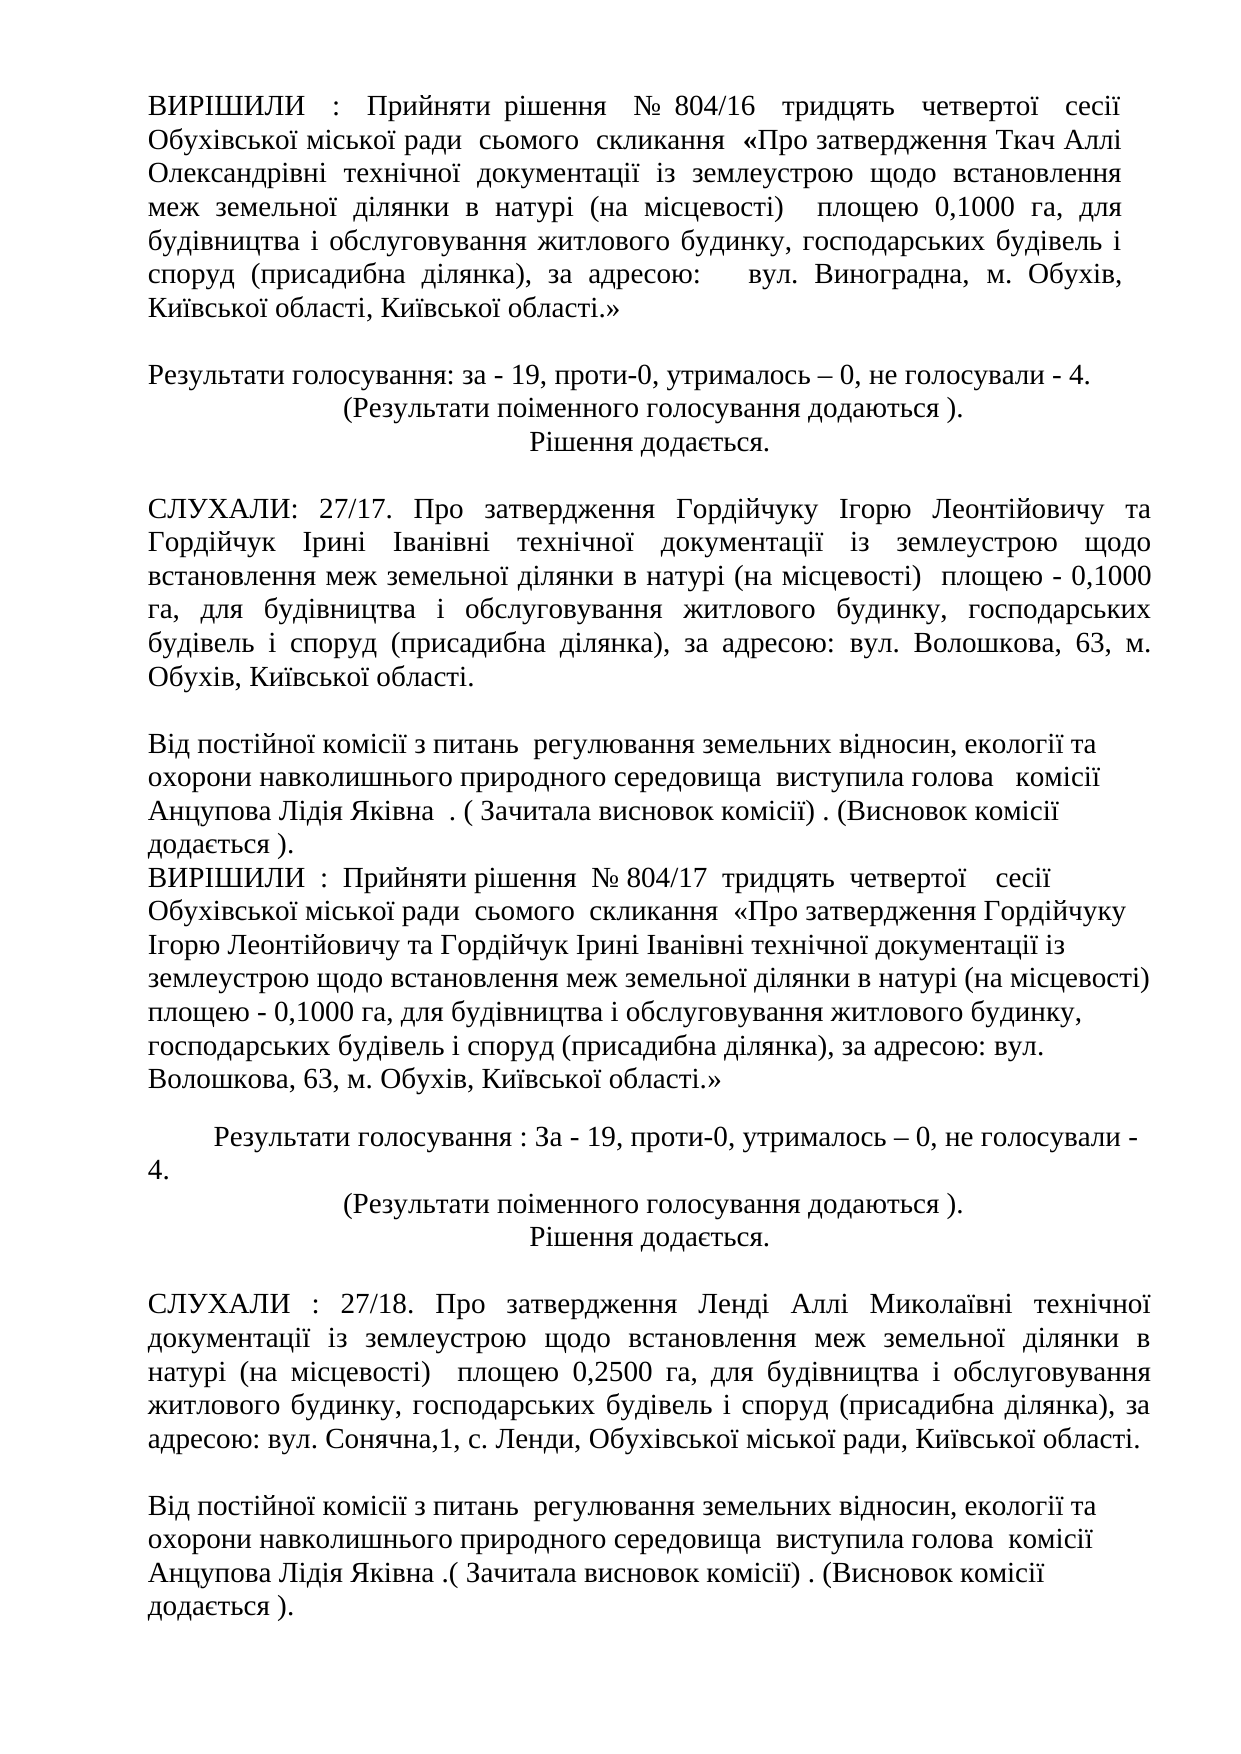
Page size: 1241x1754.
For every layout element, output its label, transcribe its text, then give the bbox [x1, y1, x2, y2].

text СЛУХАЛИ : 27/18. Про затвердження Ленді Аллі Миколаївні технічної документації із землеустрою щодо встановлення меж земельної ділянки в натурі (на місцевості) площею 0,2500 га, для будівництва і обслуговування житлового будинку, господарських будівель і споруд (присадибна ділянка), за адресою: вул. Сонячна,1, с. Ленди, Обухівської міської ради, Київської області. [148, 1287, 1152, 1454]
subtitle (Результати поіменного голосування додаються ). [148, 1186, 1152, 1219]
text СЛУХАЛИ: 27/17. Про затвердження Гордійчуку Ігорю Леонтійовичу та Гордійчук Ірині Іванівні технічної документації із землеустрою щодо встановлення меж земельної ділянки в натурі (на місцевості) площею - 0,1000 га, для будівництва і обслуговування житлового будинку, господарських будівель і споруд (присадибна ділянка), за адресою: вул. Волошкова, 63, м. Обухів, Київської області. [148, 491, 1152, 692]
text Результати голосування : За - 19, проти-0, утрималось – 0, не голосували - 4. [148, 1119, 1139, 1186]
subtitle (Результати поіменного голосування додаються ). [148, 390, 1152, 424]
text ВИРІШИЛИ : Прийняти рішення № 804/17 тридцять четвертої сесії Обухівської міської ради сьомого скликання «Про затвердження Гордійчуку Ігорю Леонтійовичу та Гордійчук Ірині Іванівні технічної документації із землеустрою щодо встановлення меж земельної ділянки в натурі (на місцевості) площею - 0,1000 га, для будівництва і обслуговування житлового будинку, господарських будівель і споруд (присадибна ділянка), за адресою: вул. Волошкова, 63, м. Обухів, Київської області.» [148, 860, 1152, 1095]
text ВИРІШИЛИ : Прийняти рішення № 804/16 тридцять четвертої сесії Обухівської міської ради сьомого скликання «Про затвердження Ткач Аллі Олександрівні технічної документації із землеустрою щодо встановлення меж земельної ділянки в натурі (на місцевості) площею 0,1000 га, для будівництва і обслуговування житлового будинку, господарських будівель і споруд (присадибна ділянка), за адресою: вул. Виноградна, м. Обухів, Київської області, Київської області.» [148, 88, 1122, 323]
subtitle Рішення додається. [148, 1219, 1152, 1253]
text Результати голосування: за - 19, проти-0, утрималось – 0, не голосували - 4. [148, 357, 1139, 390]
text Від постійної комісії з питань регулювання земельних відносин, екології та охорони навколишнього природного середовища виступила голова комісії Анцупова Лідія Яківна . ( Зачитала висновок комісії) . (Висновок комісії додається ). [148, 726, 1152, 860]
text Від постійної комісії з питань регулювання земельних відносин, екології та охорони навколишнього природного середовища виступила голова комісії Анцупова Лідія Яківна .( Зачитала висновок комісії) . (Висновок комісії додається ). [148, 1488, 1152, 1622]
subtitle Рішення додається. [148, 424, 1152, 457]
